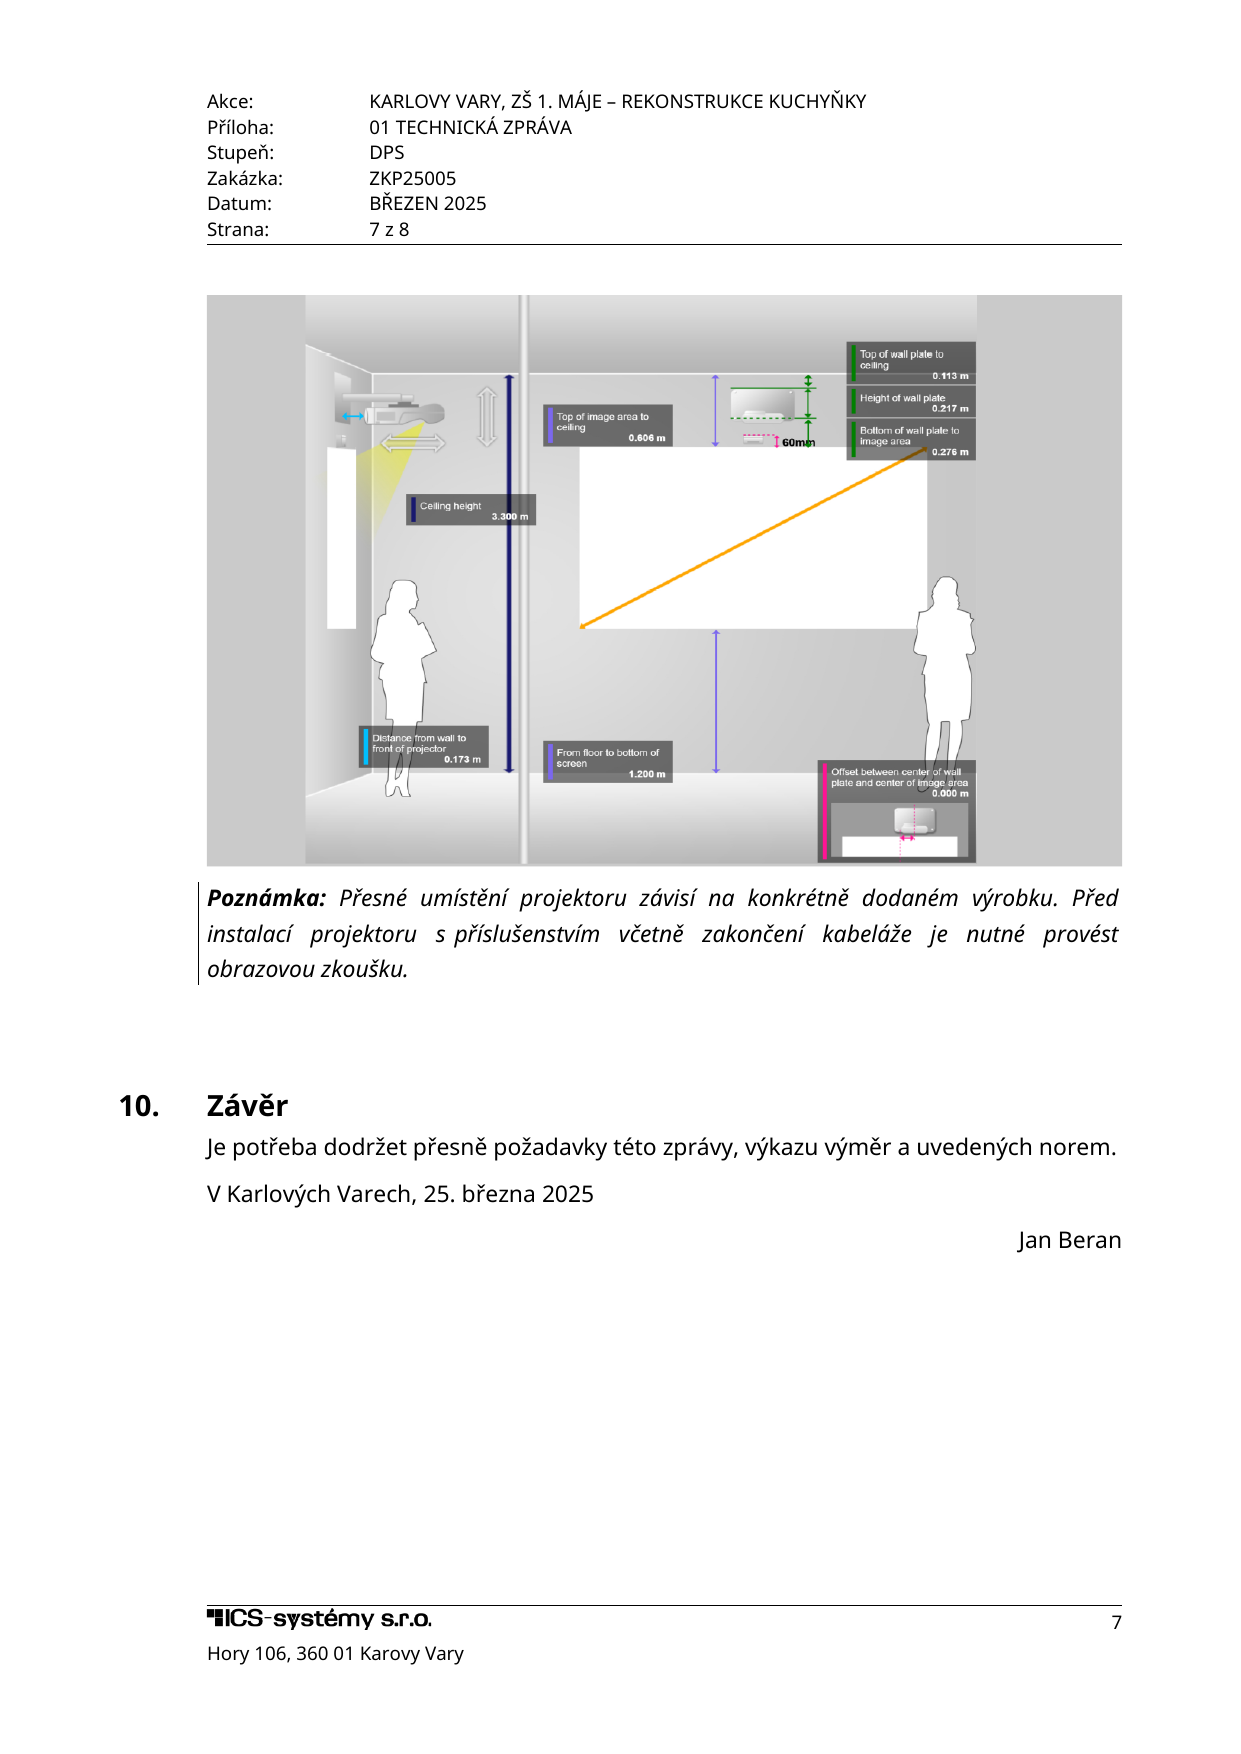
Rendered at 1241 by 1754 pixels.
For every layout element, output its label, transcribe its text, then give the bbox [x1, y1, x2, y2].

text Jan Beran [207, 1224, 1122, 1255]
text Je potřeba dodržet přesně požadavky této zprávy, výkazu výměr a uvedených norem. [207, 1131, 1122, 1163]
text V Karlových Varech, 25. března 2025 [207, 1178, 1122, 1209]
text Poznámka: Přesné umístění projektoru závisí na konkrétně dodaném výrobku. Před instalací projektoru s příslušenstvím včetně zakončení kabeláže je nutné provést obrazovou zkoušku. [199, 882, 1122, 985]
picture [206, 295, 1123, 867]
subtitle Závěr [118, 1086, 1122, 1125]
